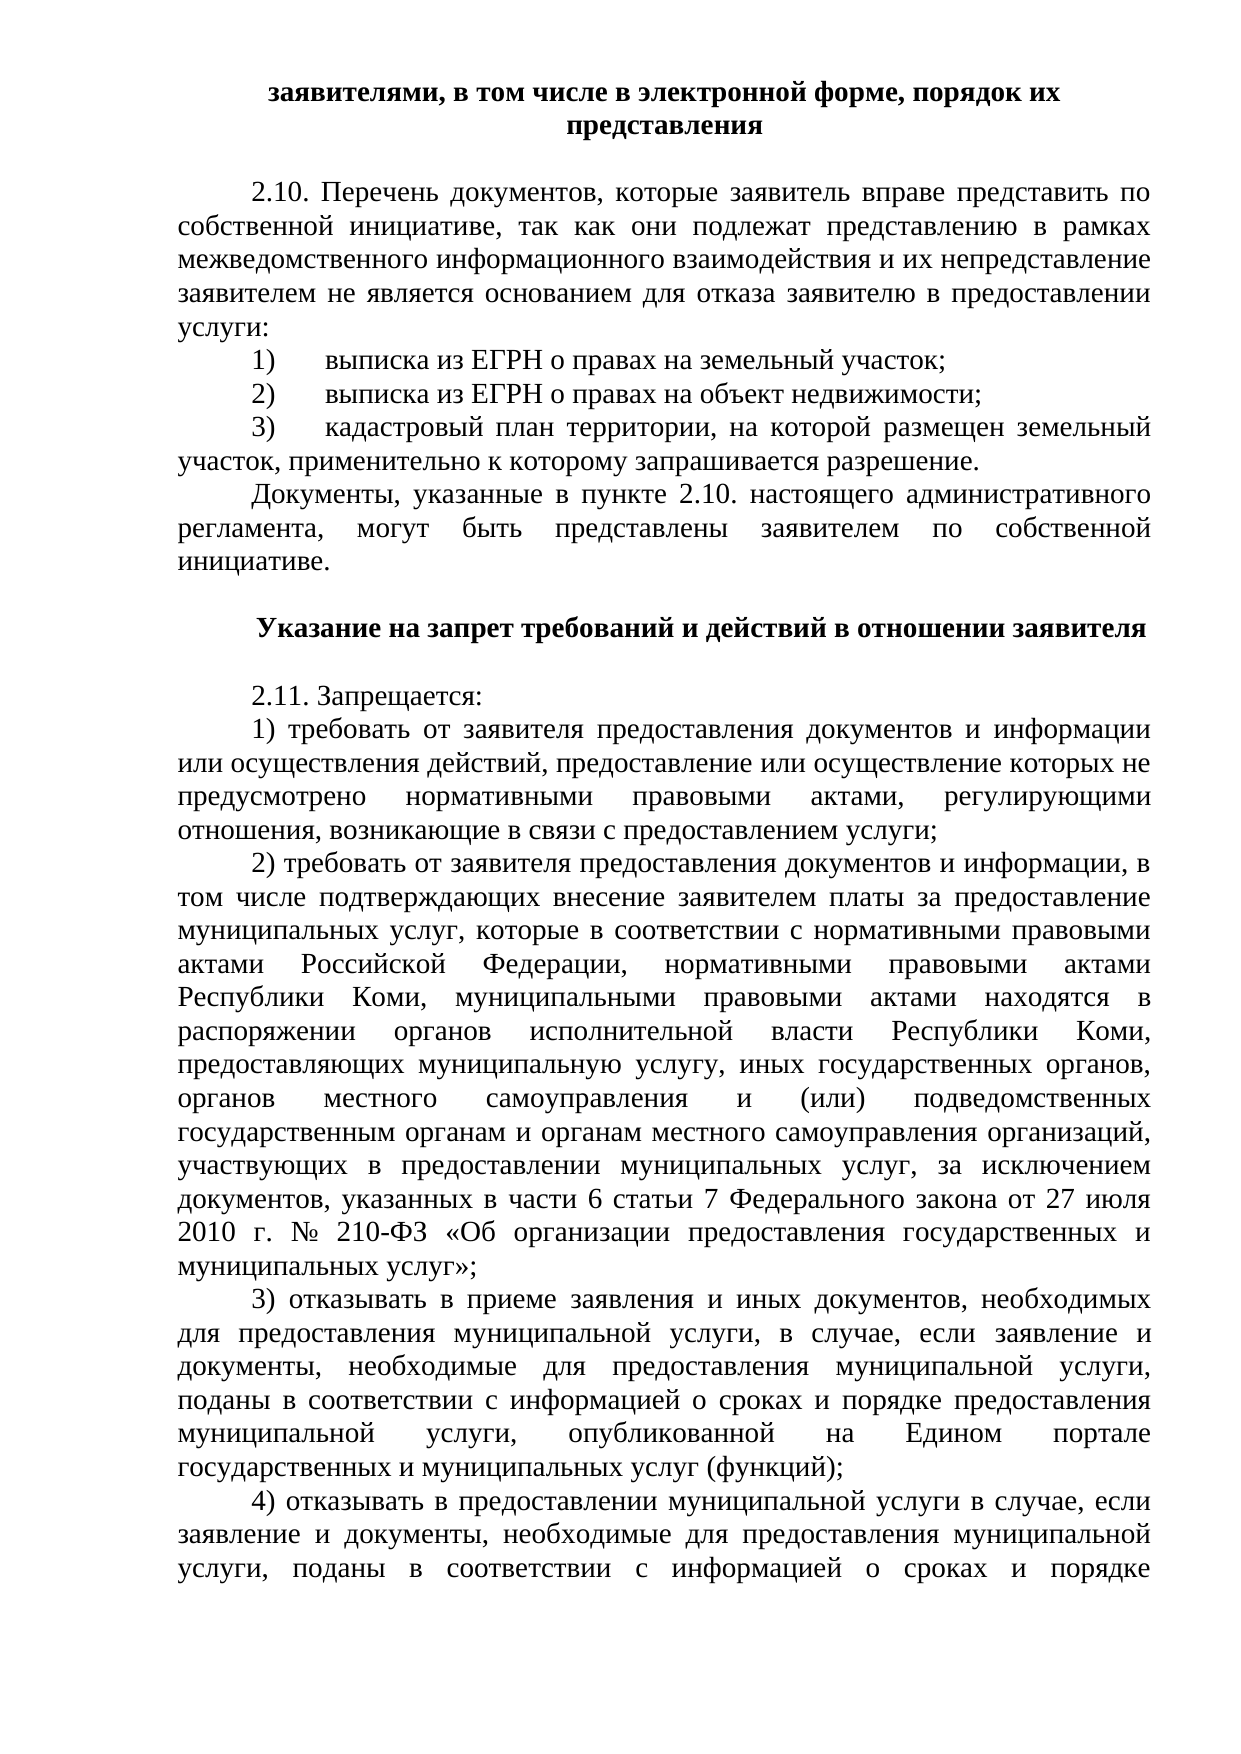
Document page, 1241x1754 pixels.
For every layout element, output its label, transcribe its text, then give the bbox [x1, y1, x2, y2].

text 2) требовать от заявителя предоставления документов и информации, в том числе подтверждающих внесение заявителем платы за предоставление муниципальных услуг, которые в соответствии с нормативными правовыми актами Российской Федерации, нормативными правовыми актами Республики Коми, муниципальными правовыми актами находятся в распоряжении органов исполнительной власти Республики Коми, предоставляющих муниципальную услугу, иных государственных органов, органов местного самоуправления и (или) подведомственных государственным органам и органам местного самоуправления организаций, участвующих в предоставлении муниципальных услуг, за исключением документов, указанных в части 6 статьи 7 Федерального закона от 27 июля 2010 г. № 210-ФЗ «Об организации предоставления государственных и муниципальных услуг»; [177, 845, 1152, 1281]
list выписка из ЕГРН о правах на объект недвижимости; [177, 376, 1152, 409]
text 1) требовать от заявителя предоставления документов и информации или осуществления действий, предоставление или осуществление которых не предусмотрено нормативными правовыми актами, регулирующими отношения, возникающие в связи с предоставлением услуги; [177, 711, 1152, 845]
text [177, 74, 1152, 141]
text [177, 1483, 1152, 1583]
text Документы, указанные в пункте 2.10. настоящего административного регламента, могут быть представлены заявителем по собственной инициативе. [177, 476, 1152, 577]
text 3) отказывать в приеме заявления и иных документов, необходимых для предоставления муниципальной услуги, в случае, если заявление и документы, необходимые для предоставления муниципальной услуги, поданы в соответствии с информацией о сроках и порядке предоставления муниципальной услуги, опубликованной на Едином портале государственных и муниципальных услуг (функций); [177, 1281, 1152, 1483]
text Указание на запрет требований и действий в отношении заявителя [177, 611, 1152, 644]
list выписка из ЕГРН о правах на земельный участок; [177, 342, 1152, 376]
text 2.11. Запрещается: [177, 678, 1152, 711]
list кадастровый план территории, на которой размещен земельный участок, применительно к которому запрашивается разрешение. [177, 409, 1152, 476]
text 2.10. Перечень документов, которые заявитель вправе представить по собственной инициативе, так как они подлежат представлению в рамках межведомственного информационного взаимодействия и их непредставление заявителем не является основанием для отказа заявителю в предоставлении услуги: [177, 174, 1152, 342]
